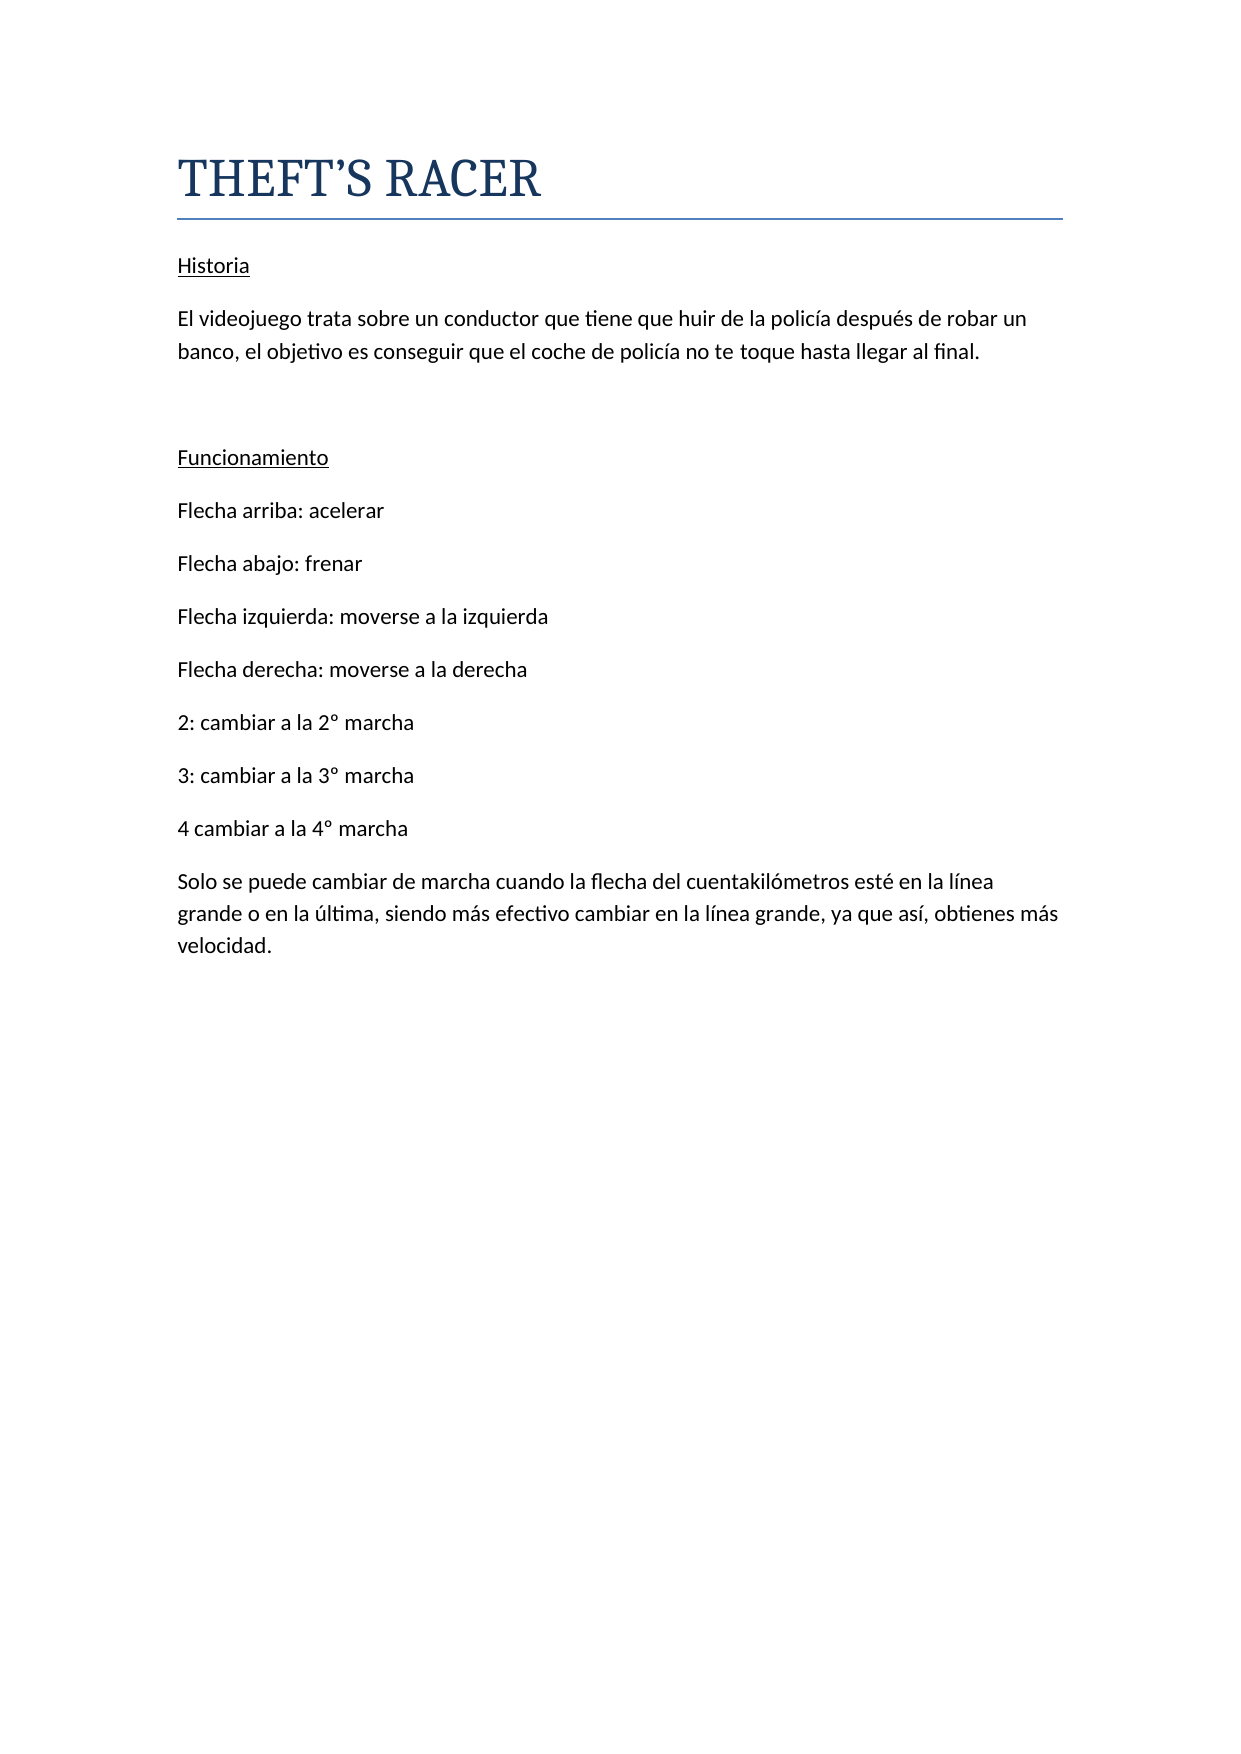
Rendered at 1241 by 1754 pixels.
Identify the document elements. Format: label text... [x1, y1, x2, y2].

text Solo se puede cambiar de marcha cuando la flecha del cuentakilómetros esté en la línea grande o en la última, siendo más efectivo cambiar en la línea grande, ya que así, obtienes más velocidad. [177, 867, 1063, 959]
text Funcionamiento [177, 443, 1063, 471]
text Flecha abajo: frenar [177, 549, 1063, 577]
text Flecha derecha: moverse a la derecha [177, 655, 1063, 683]
text Historia [177, 252, 1063, 279]
text El videojuego trata sobre un conductor que tiene que huir de la policía después de robar un banco, el objetivo es conseguir que el coche de policía no te toque hasta llegar al final. [177, 304, 1063, 365]
text Flecha izquierda: moverse a la izquierda [177, 602, 1063, 630]
text 2: cambiar a la 2º marcha [177, 708, 1063, 736]
title THEFT’S RACER [177, 148, 1063, 218]
text 3: cambiar a la 3º marcha [177, 761, 1063, 789]
text 4 cambiar a la 4º marcha [177, 814, 1063, 842]
text Flecha arriba: acelerar [177, 496, 1063, 524]
